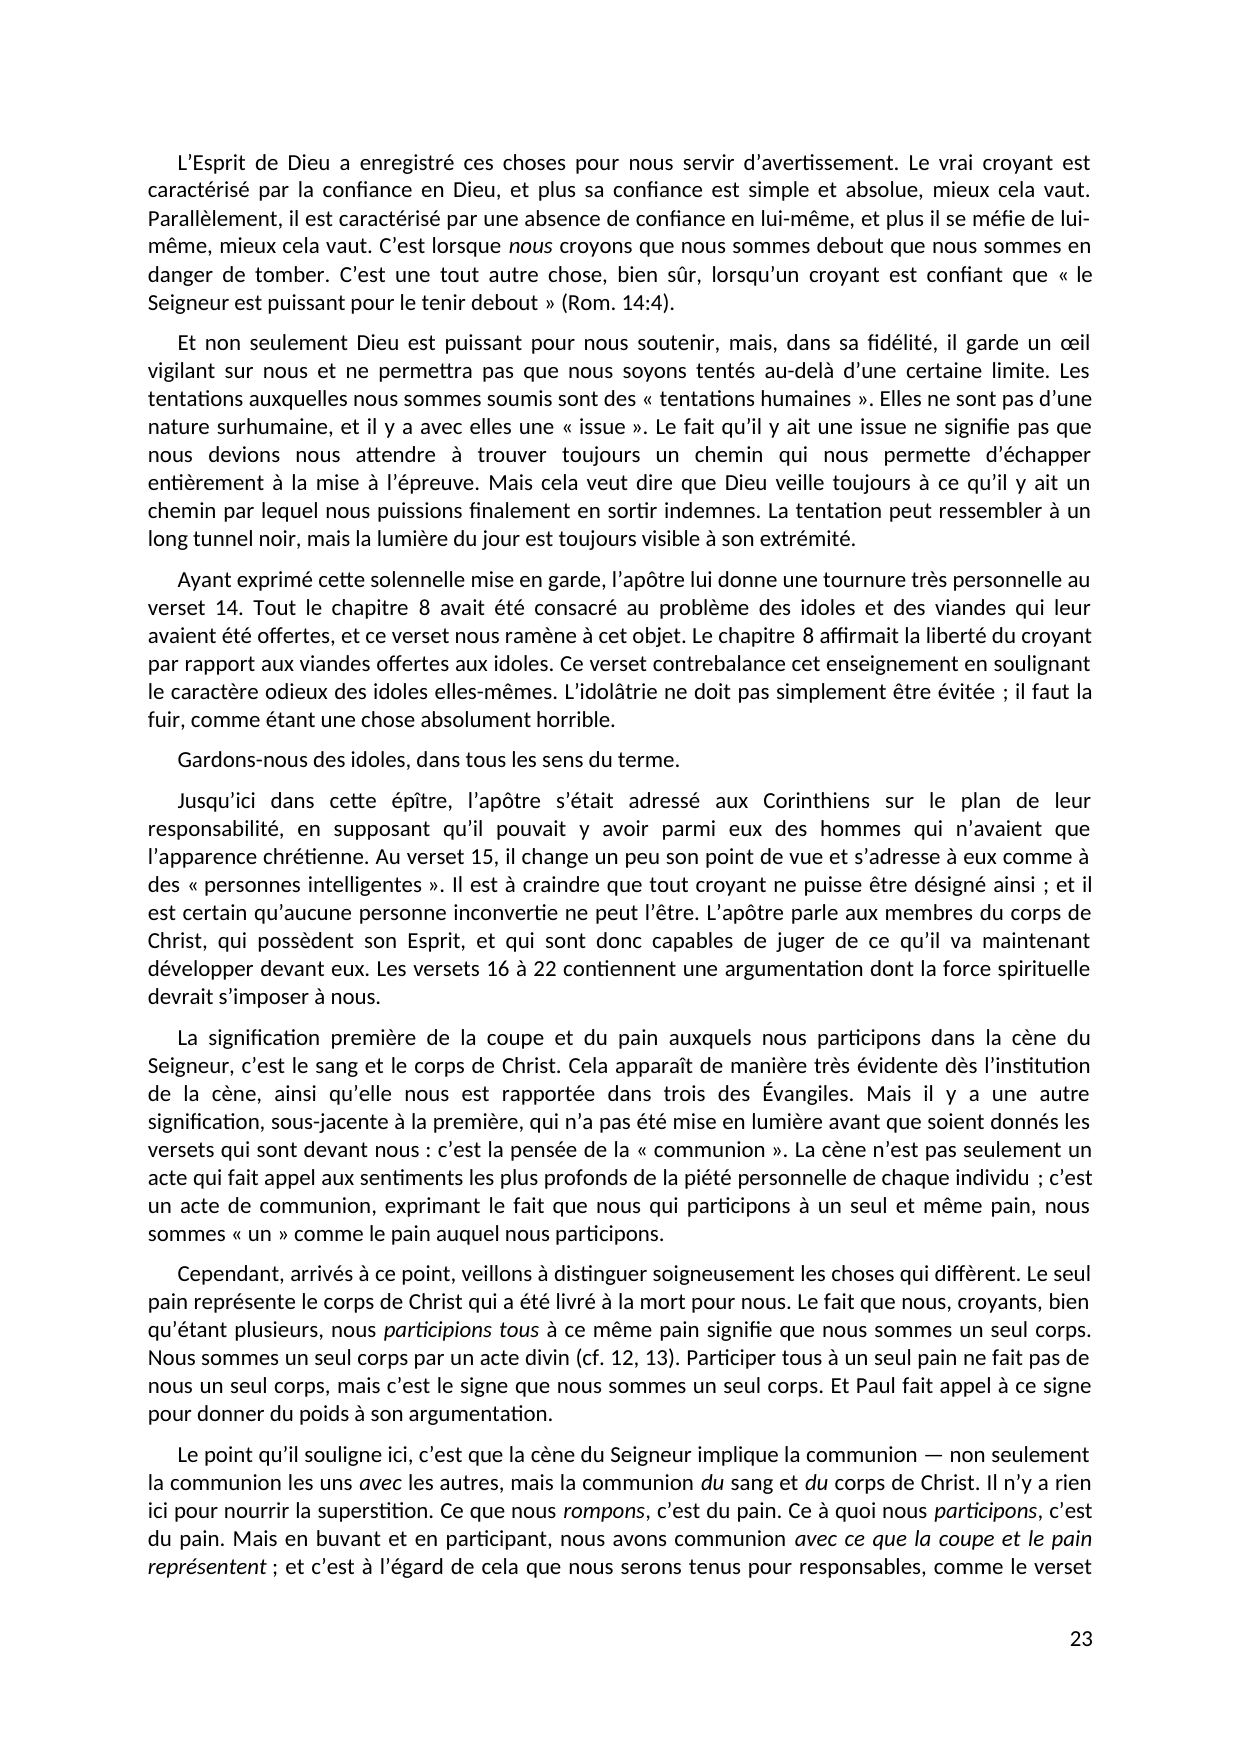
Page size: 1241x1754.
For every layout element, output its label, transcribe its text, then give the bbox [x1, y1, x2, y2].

text La signification première de la coupe et du pain auxquels nous participons dans la cène du Seigneur, c’est le sang et le corps de Christ. Cela apparaît de manière très évidente dès l’institution de la cène, ainsi qu’elle nous est rapportée dans trois des Évangiles. Mais il y a une autre signification, sous-jacente à la première, qui n’a pas été mise en lumière avant que soient donnés les versets qui sont devant nous : c’est la pensée de la « communion ». La cène n’est pas seulement un acte qui fait appel aux sentiments les plus profonds de la piété personnelle de chaque individu ; c’est un acte de communion, exprimant le fait que nous qui participons à un seul et même pain, nous sommes « un » comme le pain auquel nous participons. [148, 1023, 1093, 1247]
text Jusqu’ici dans cette épître, l’apôtre s’était adressé aux Corinthiens sur le plan de leur responsabilité, en supposant qu’il pouvait y avoir parmi eux des hommes qui n’avaient que l’apparence chrétienne. Au verset 15, il change un peu son point de vue et s’adresse à eux comme à des « personnes intelligentes ». Il est à craindre que tout croyant ne puisse être désigné ainsi ; et il est certain qu’aucune personne inconvertie ne peut l’être. L’apôtre parle aux membres du corps de Christ, qui possèdent son Esprit, et qui sont donc capables de juger de ce qu’il va maintenant développer devant eux. Les versets 16 à 22 contiennent une argumentation dont la force spirituelle devrait s’imposer à nous. [148, 786, 1093, 1010]
text L’Esprit de Dieu a enregistré ces choses pour nous servir d’avertissement. Le vrai croyant est caractérisé par la confiance en Dieu, et plus sa confiance est simple et absolue, mieux cela vaut. Parallèlement, il est caractérisé par une absence de confiance en lui-même, et plus il se méfie de lui-même, mieux cela vaut. C’est lorsque nous croyons que nous sommes debout que nous sommes en danger de tomber. C’est une tout autre chose, bien sûr, lorsqu’un croyant est confiant que « le Seigneur est puissant pour le tenir debout » (Rom. 14:4). [148, 148, 1093, 316]
text Ayant exprimé cette solennelle mise en garde, l’apôtre lui donne une tournure très personnelle au verset 14. Tout le chapitre 8 avait été consacré au problème des idoles et des viandes qui leur avaient été offertes, et ce verset nous ramène à cet objet. Le chapitre 8 affirmait la liberté du croyant par rapport aux viandes offertes aux idoles. Ce verset contrebalance cet enseignement en soulignant le caractère odieux des idoles elles-mêmes. L’idolâtrie ne doit pas simplement être évitée ; il faut la fuir, comme étant une chose absolument horrible. [148, 565, 1093, 733]
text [148, 1440, 1093, 1580]
text Et non seulement Dieu est puissant pour nous soutenir, mais, dans sa fidélité, il garde un œil vigilant sur nous et ne permettra pas que nous soyons tentés au-delà d’une certaine limite. Les tentations auxquelles nous sommes soumis sont des « tentations humaines ». Elles ne sont pas d’une nature surhumaine, et il y a avec elles une « issue ». Le fait qu’il y ait une issue ne signifie pas que nous devions nous attendre à trouver toujours un chemin qui nous permette d’échapper entièrement à la mise à l’épreuve. Mais cela veut dire que Dieu veille toujours à ce qu’il y ait un chemin par lequel nous puissions finalement en sortir indemnes. La tentation peut ressembler à un long tunnel noir, mais la lumière du jour est toujours visible à son extrémité. [148, 328, 1093, 552]
text Gardons-nous des idoles, dans tous les sens du terme. [148, 746, 1093, 773]
text Cependant, arrivés à ce point, veillons à distinguer soigneusement les choses qui diffèrent. Le seul pain représente le corps de Christ qui a été livré à la mort pour nous. Le fait que nous, croyants, bien qu’étant plusieurs, nous participions tous à ce même pain signifie que nous sommes un seul corps. Nous sommes un seul corps par un acte divin (cf. 12, 13). Participer tous à un seul pain ne fait pas de nous un seul corps, mais c’est le signe que nous sommes un seul corps. Et Paul fait appel à ce signe pour donner du poids à son argumentation. [148, 1259, 1093, 1427]
